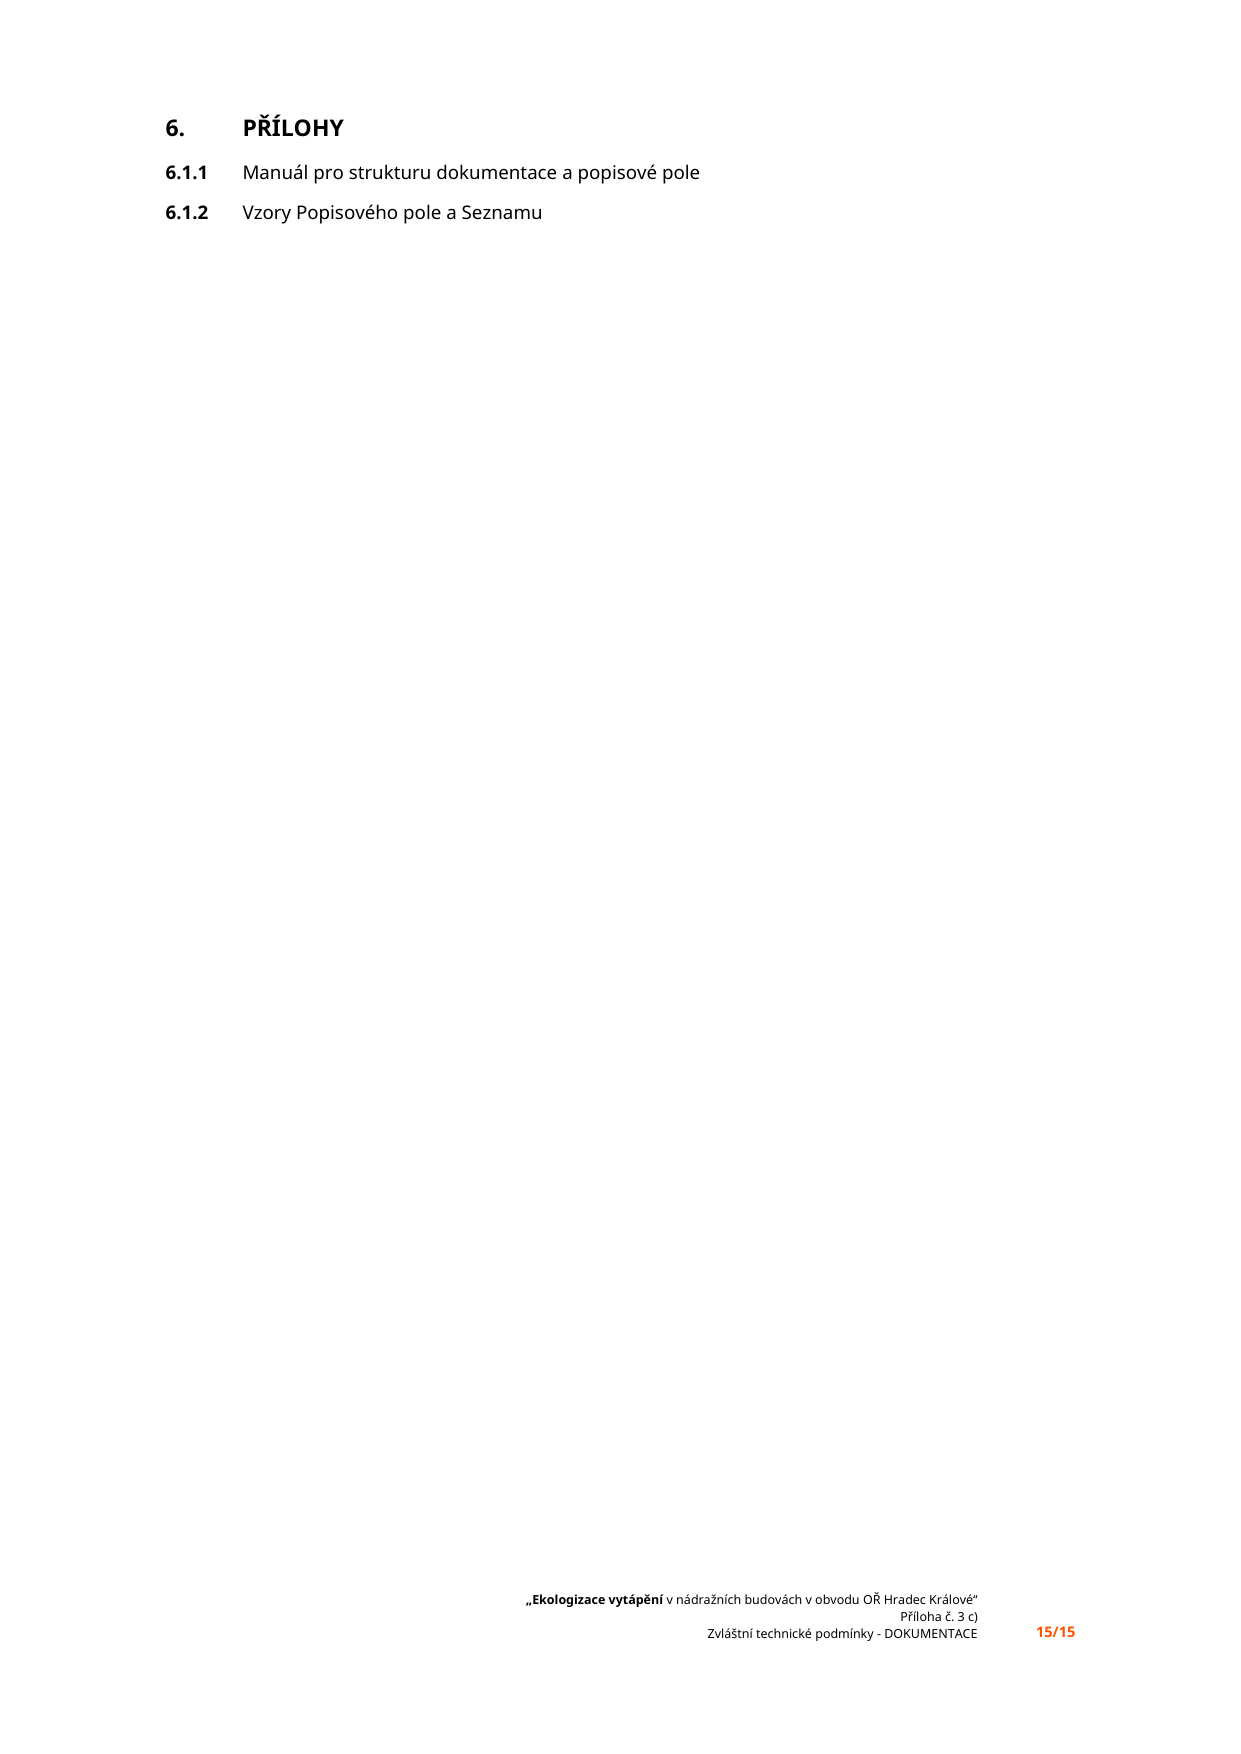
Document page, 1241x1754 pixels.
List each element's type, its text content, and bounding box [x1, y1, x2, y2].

list Vzory Popisového pole a Seznamu [165, 199, 1075, 225]
text Manuál pro strukturu dokumentace a popisové pole [165, 159, 1075, 184]
list PŘÍLOHY [165, 112, 1075, 143]
